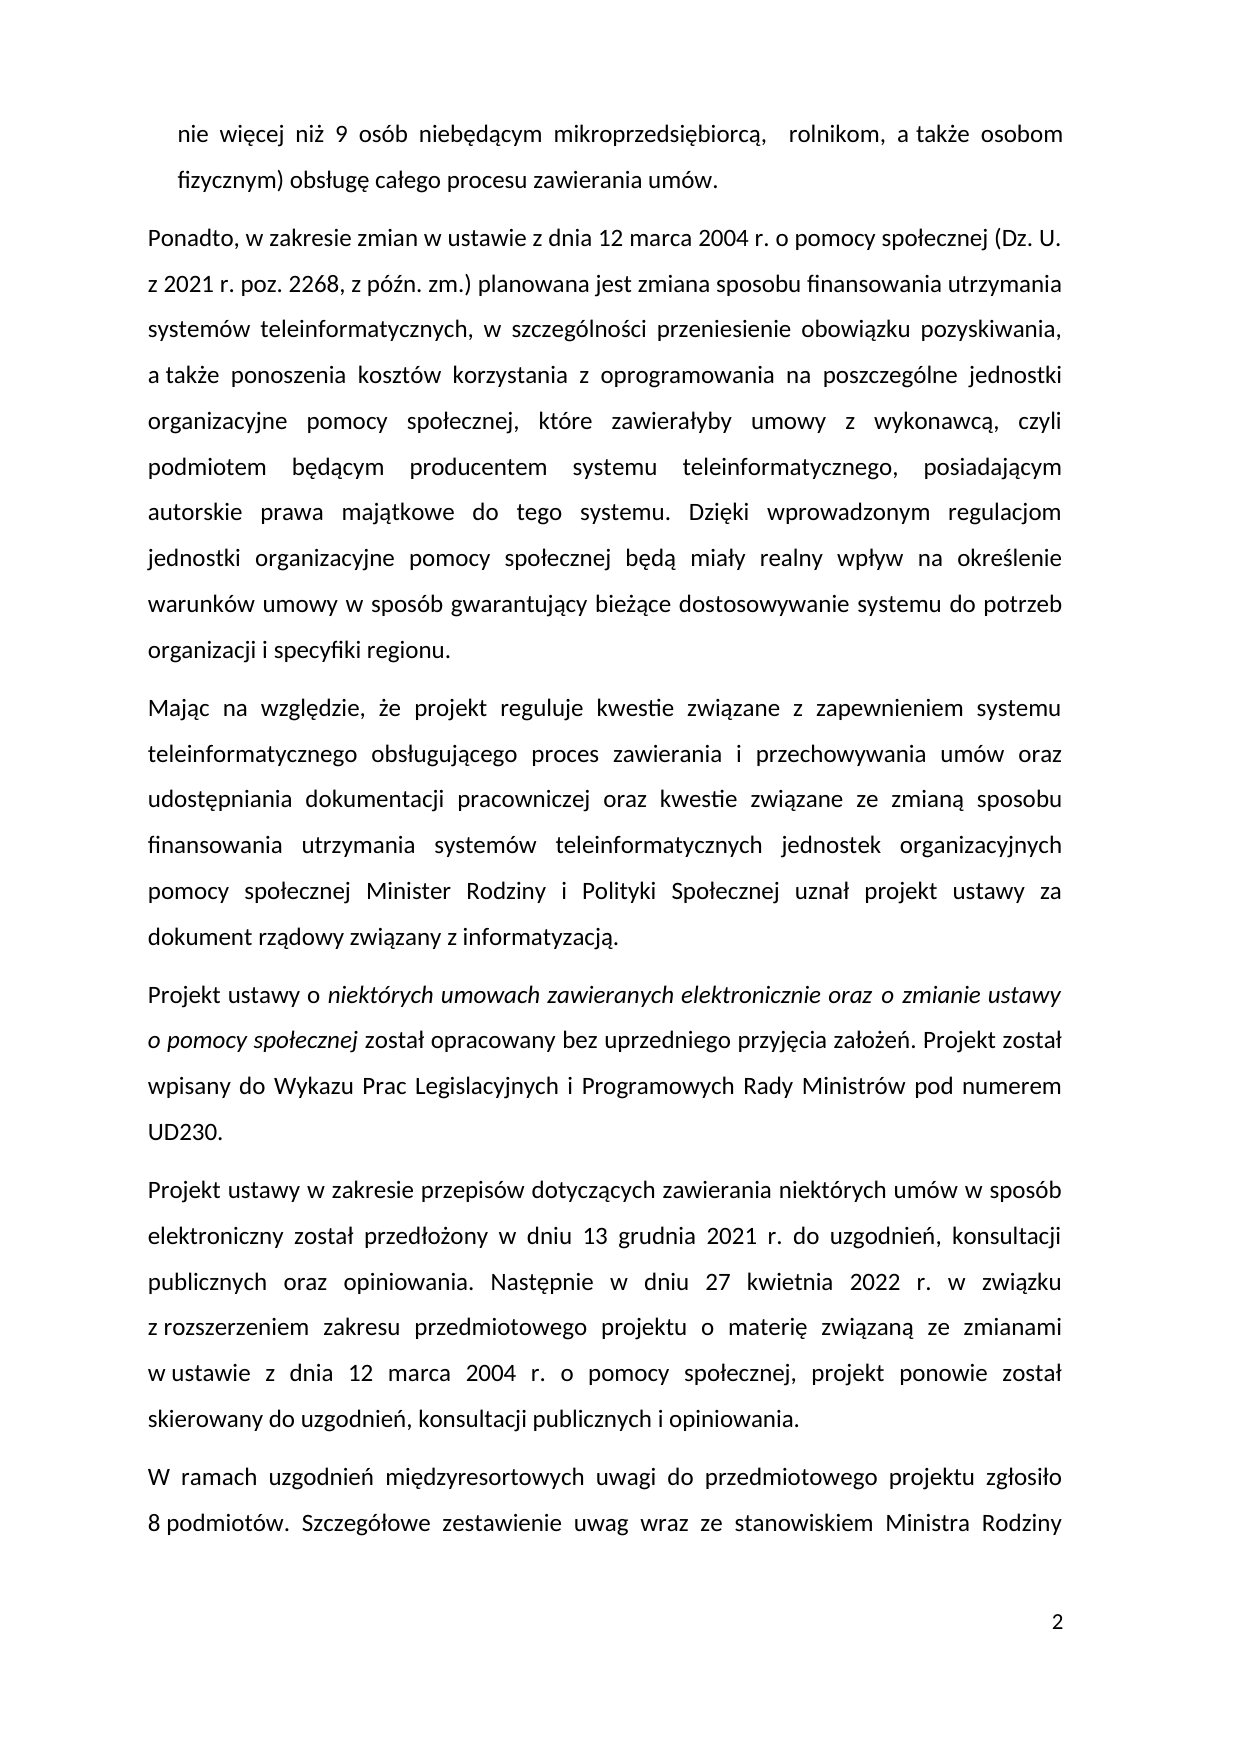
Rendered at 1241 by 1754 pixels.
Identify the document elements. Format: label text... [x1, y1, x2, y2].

text Projekt ustawy w zakresie przepisów dotyczących zawierania niektórych umów w sposób elektroniczny został przedłożony w dniu 13 grudnia 2021 r. do uzgodnień, konsultacji publicznych oraz opiniowania. Następnie w dniu 27 kwietnia 2022 r. w związku z rozszerzeniem zakresu przedmiotowego projektu o materię związaną ze zmianami w ustawie z dnia 12 marca 2004 r. o pomocy społecznej, projekt ponowie został skierowany do uzgodnień, konsultacji publicznych i opiniowania. [148, 1174, 1063, 1433]
text Projekt ustawy o niektórych umowach zawieranych elektronicznie oraz o zmianie ustawy o pomocy społecznej został opracowany bez uprzedniego przyjęcia założeń. Projekt został wpisany do Wykazu Prac Legislacyjnych i Programowych Rady Ministrów pod numerem UD230. [148, 979, 1063, 1147]
text Ponadto, w zakresie zmian w ustawie z dnia 12 marca 2004 r. o pomocy społecznej (Dz. U. z 2021 r. poz. 2268, z późn. zm.) planowana jest zmiana sposobu finansowania utrzymania systemów teleinformatycznych, w szczególności przeniesienie obowiązku pozyskiwania, a także ponoszenia kosztów korzystania z oprogramowania na poszczególne jednostki organizacyjne pomocy społecznej, które zawierałyby umowy z wykonawcą, czyli podmiotem będącym producentem systemu teleinformatycznego, posiadającym autorskie prawa majątkowe do tego systemu. Dzięki wprowadzonym regulacjom jednostki organizacyjne pomocy społecznej będą miały realny wpływ na określenie warunków umowy w sposób gwarantujący bieżące dostosowywanie systemu do potrzeb organizacji i specyfiki regionu. [148, 222, 1063, 664]
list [148, 118, 1063, 194]
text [148, 1461, 1063, 1537]
text Mając na względzie, że projekt reguluje kwestie związane z zapewnieniem systemu teleinformatycznego obsługującego proces zawierania i przechowywania umów oraz udostępniania dokumentacji pracowniczej oraz kwestie związane ze zmianą sposobu finansowania utrzymania systemów teleinformatycznych jednostek organizacyjnych pomocy społecznej Minister Rodziny i Polityki Społecznej uznał projekt ustawy za dokument rządowy związany z informatyzacją. [148, 692, 1063, 951]
